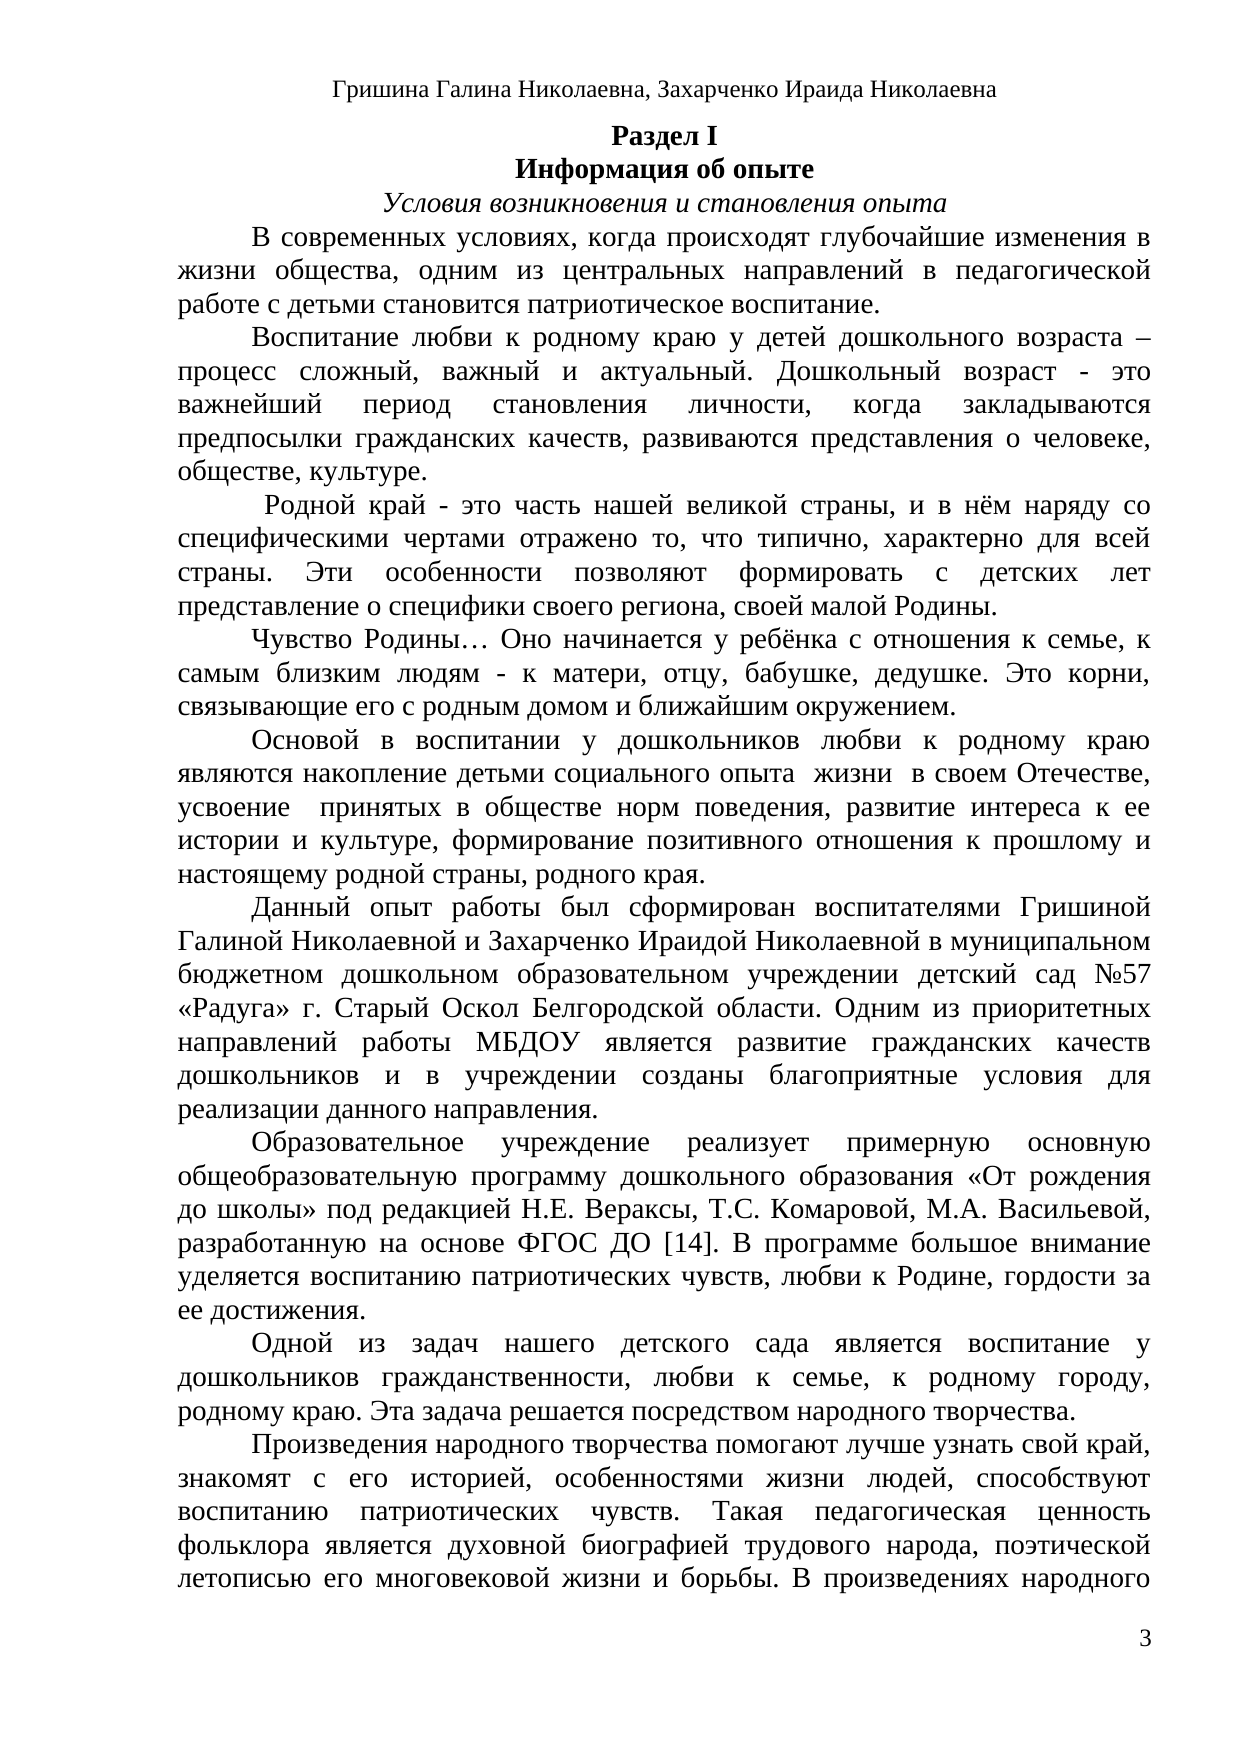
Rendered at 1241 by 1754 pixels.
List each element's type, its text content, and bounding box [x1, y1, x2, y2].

text Основой в воспитании у дошкольников любви к родному краю являются накопление детьми социального опыта жизни в своем Отечестве, усвоение принятых в обществе норм поведения, развитие интереса к ее истории и культуре, формирование позитивного отношения к прошлому и настоящему родной страны, родного края. [177, 722, 1152, 889]
text Информация об опыте [177, 152, 1152, 185]
text Одной из задач нашего детского сада является воспитание у дошкольников гражданственности, любви к семье, к родному городу, родному краю. Эта задача решается посредством народного творчества. [177, 1326, 1152, 1426]
text Условия возникновения и становления опыта [177, 185, 1152, 219]
text В современных условиях, когда происходят глубочайшие изменения в жизни общества, одним из центральных направлений в педагогической работе с детьми становится патриотическое воспитание. [177, 219, 1152, 319]
text Воспитание любви к родному краю у детей дошкольного возраста – процесс сложный, важный и актуальный. Дошкольный возраст - это важнейший период становления личности, когда закладываются предпосылки гражданских качеств, развиваются представления о человеке, обществе, культуре. [177, 319, 1152, 487]
text Данный опыт работы был сформирован воспитателями Гришиной Галиной Николаевной и Захарченко Ираидой Николаевной в муниципальном бюджетном дошкольном образовательном учреждении детский сад №57 «Радуга» г. Старый Оскол Белгородской области. Одним из приоритетных направлений работы МБДОУ является развитие гражданских качеств дошкольников и в учреждении созданы благоприятные условия для реализации данного направления. [177, 889, 1152, 1124]
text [177, 1426, 1152, 1594]
text Чувство Родины… Оно начинается у ребёнка с отношения к семье, к самым близким людям - к матери, отцу, бабушке, дедушке. Это корни, связывающие его с родным домом и ближайшим окружением. [177, 621, 1152, 722]
text Образовательное учреждение реализует примерную основную общеобразовательную программу дошкольного образования «От рождения до школы» под редакцией Н.Е. Вераксы, Т.С. Комаровой, М.А. Васильевой, разработанную на основе ФГОС ДО [14]. В программе большое внимание уделяется воспитанию патриотических чувств, любви к Родине, гордости за ее достижения. [177, 1124, 1152, 1326]
text Раздел I [177, 118, 1152, 152]
text Родной край - это часть нашей великой страны, и в нём наряду со специфическими чертами отражено то, что типично, характерно для всей страны. Эти особенности позволяют формировать с детских лет представление о специфики своего региона, своей малой Родины. [177, 487, 1152, 621]
